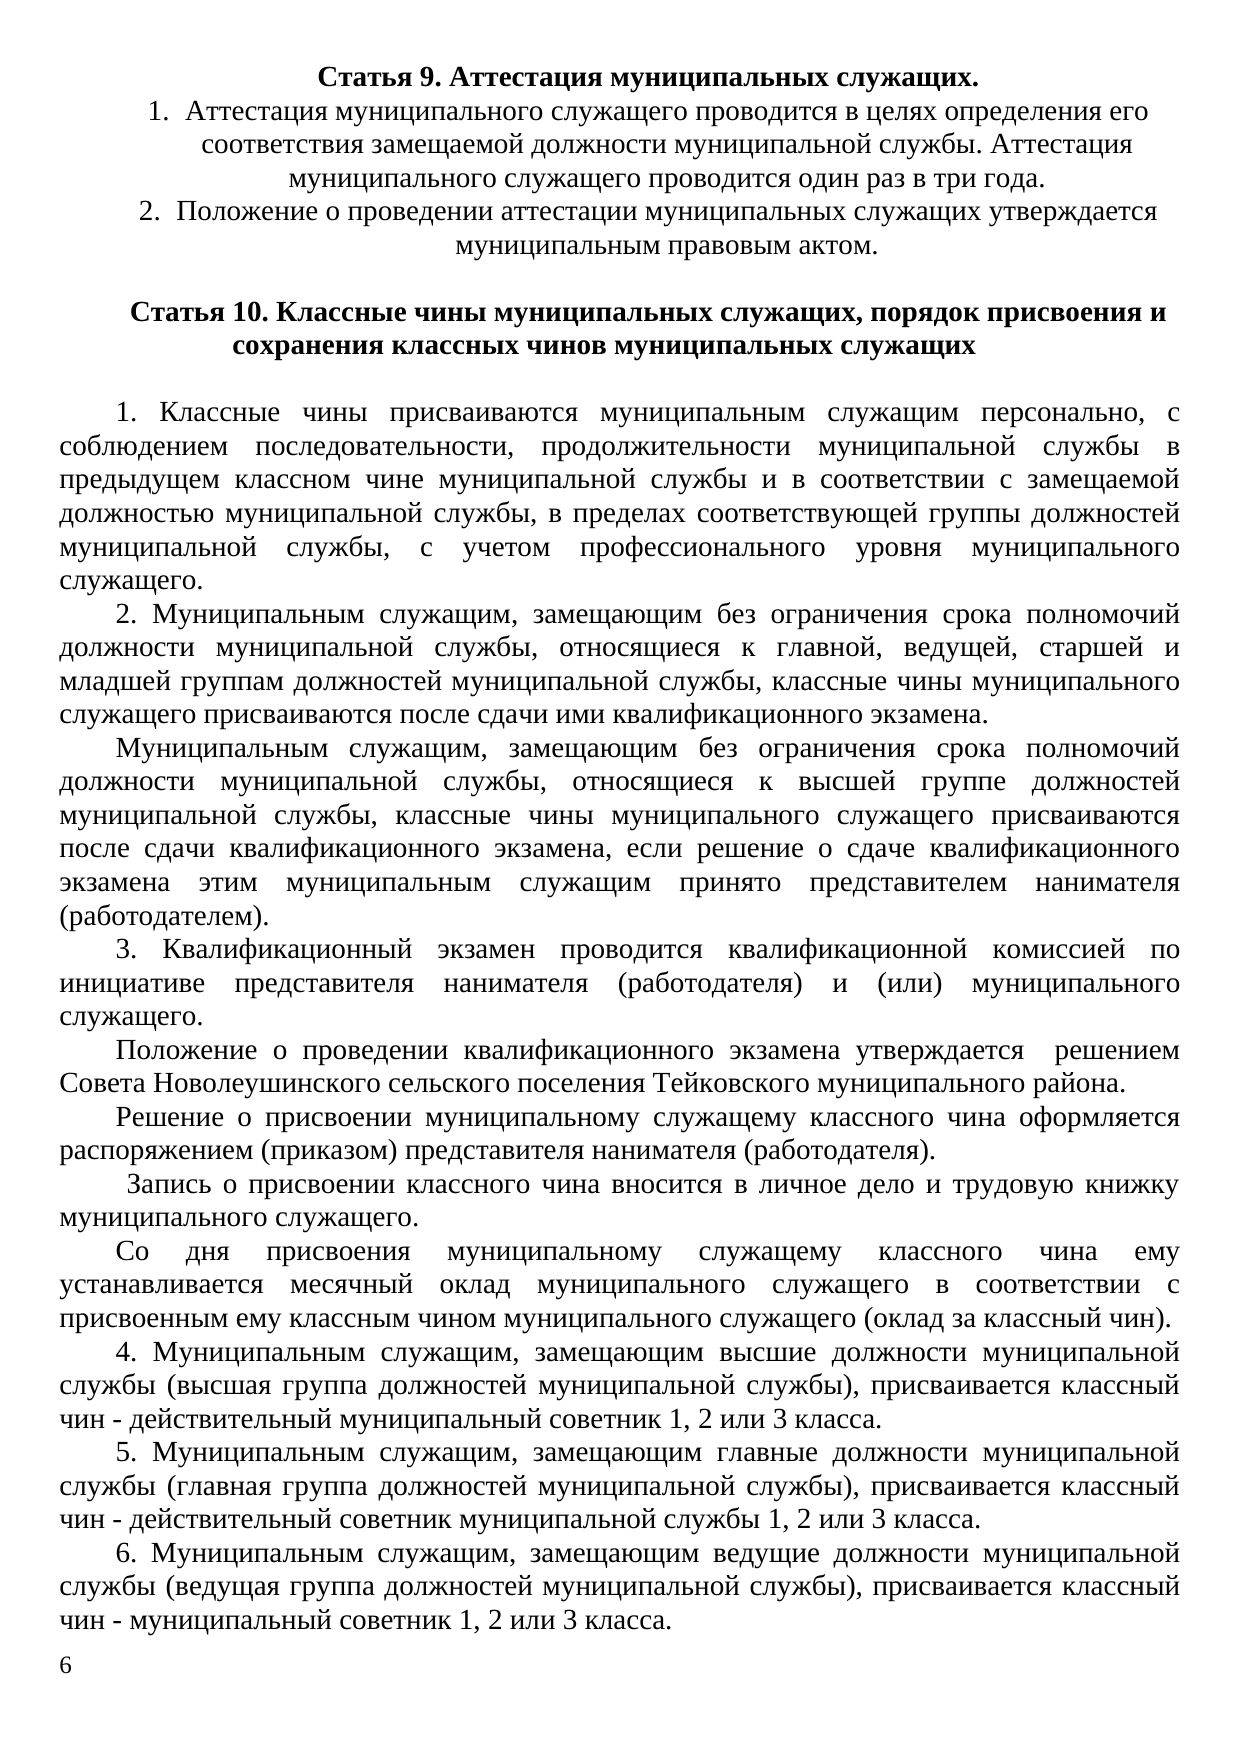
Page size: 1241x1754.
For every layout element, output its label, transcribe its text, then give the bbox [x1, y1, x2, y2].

text 6. Муниципальным служащим, замещающим ведущие должности муниципальной службы (ведущая группа должностей муниципальной службы), присваивается классный чин - муниципальный советник 1, 2 или 3 класса. [59, 1535, 1181, 1636]
list Аттестация муниципального служащего проводится в целях определения его соответствия замещаемой должности муниципальной службы. Аттестация муниципального служащего проводится один раз в три года. [115, 93, 1181, 193]
text 5. Муниципальным служащим, замещающим главные должности муниципальной службы (главная группа должностей муниципальной службы), присваивается классный чин - действительный советник муниципальной службы 1, 2 или 3 класса. [59, 1434, 1181, 1535]
text 2. Муниципальным служащим, замещающим без ограничения срока полномочий должности муниципальной службы, относящиеся к главной, ведущей, старшей и младшей группам должностей муниципальной службы, классные чины муниципального служащего присваиваются после сдачи ими квалификационного экзамена. [59, 596, 1181, 730]
text Муниципальным служащим, замещающим без ограничения срока полномочий должности муниципальной службы, относящиеся к высшей группе должностей муниципальной службы, классные чины муниципального служащего присваиваются после сдачи квалификационного экзамена, если решение о сдаче квалификационного экзамена этим муниципальным служащим принято представителем нанимателя (работодателем). [59, 730, 1181, 931]
text Статья 9. Аттестация муниципальных служащих. [59, 59, 1181, 93]
text 3. Квалификационный экзамен проводится квалификационной комиссией по инициативе представителя нанимателя (работодателя) и (или) муниципального служащего. [59, 931, 1181, 1032]
text Запись о присвоении классного чина вносится в личное дело и трудовую книжку муниципального служащего. [59, 1166, 1181, 1233]
list Положение о проведении аттестации муниципальных служащих утверждается муниципальным правовым актом. [115, 193, 1181, 260]
text 4. Муниципальным служащим, замещающим высшие должности муниципальной службы (высшая группа должностей муниципальной службы), присваивается классный чин - действительный муниципальный советник 1, 2 или 3 класса. [59, 1334, 1181, 1434]
text Решение о присвоении муниципальному служащему классного чина оформляется распоряжением (приказом) представителя нанимателя (работодателя). [59, 1099, 1181, 1166]
text сохранения классных чинов муниципальных служащих [59, 327, 1181, 361]
text 1. Классные чины присваиваются муниципальным служащим персонально, с соблюдением последовательности, продолжительности муниципальной службы в предыдущем классном чине муниципальной службы и в соответствии с замещаемой должностью муниципальной службы, в пределах соответствующей группы должностей муниципальной службы, с учетом профессионального уровня муниципального служащего. [59, 394, 1181, 596]
text Статья 10. Классные чины муниципальных служащих, порядок присвоения и [59, 294, 1181, 327]
text Положение о проведении квалификационного экзамена утверждается решением Совета Новолеушинского сельского поселения Тейковского муниципального района. [59, 1032, 1181, 1099]
text Со дня присвоения муниципальному служащему классного чина ему устанавливается месячный оклад муниципального служащего в соответствии с присвоенным ему классным чином муниципального служащего (оклад за классный чин). [59, 1233, 1181, 1334]
